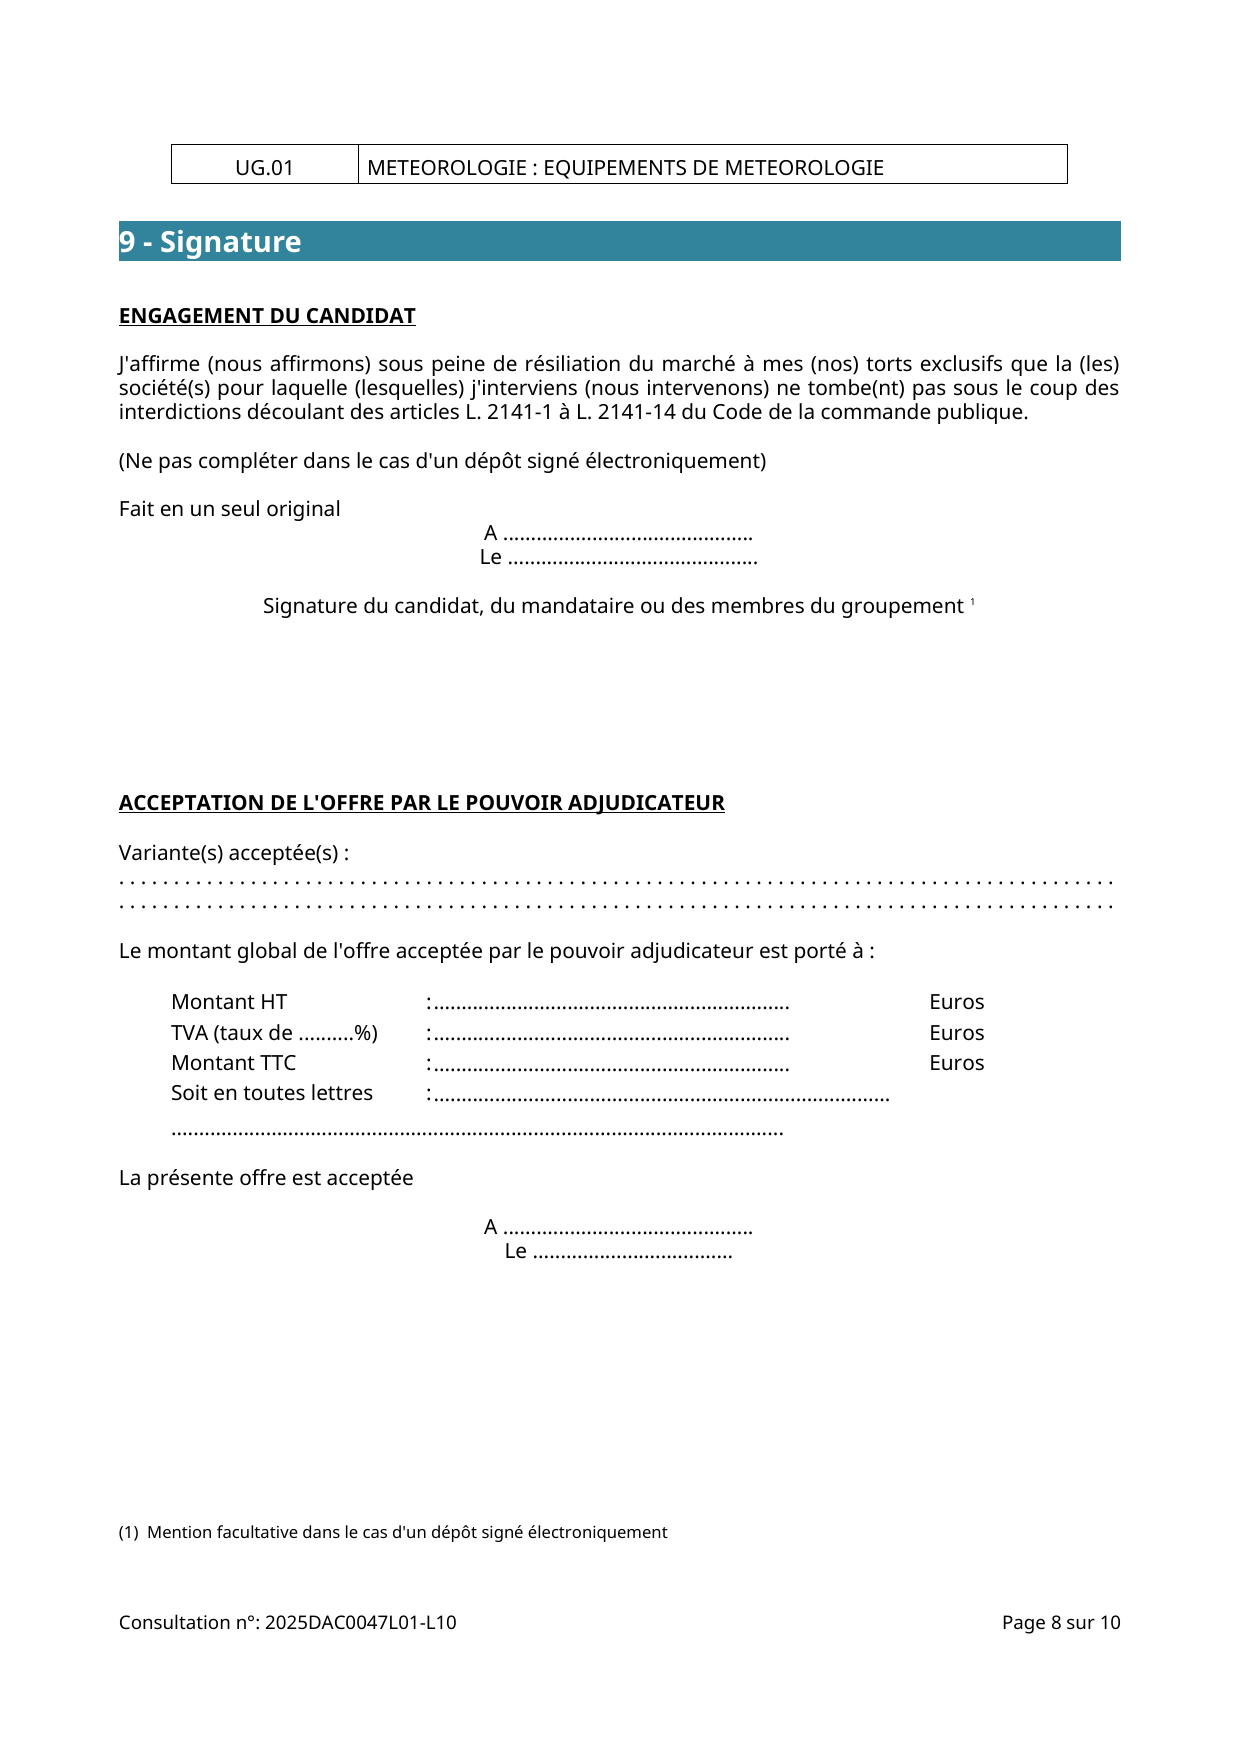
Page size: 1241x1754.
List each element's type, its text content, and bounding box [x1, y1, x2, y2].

text . . . . . . . . . . . . . . . . . . . . . . . . . . . . . . . . . . . . . . . . . . . . . . . . . . . . . . . . . . . . . . . . . . . . . . . . . . . . . . . . . . . . . . . . . . . [119, 866, 1121, 890]
table_cell METEOROLOGIE : EQUIPEMENTS DE METEOROLOGIE [359, 145, 1067, 183]
text La présente offre est acceptée [119, 1166, 1121, 1191]
subtitle 9 - Signature [119, 221, 1121, 261]
table_header Montant HT [171, 987, 421, 1018]
table_header Euros [929, 987, 1067, 1018]
text Le montant global de l'offre acceptée par le pouvoir adjudicateur est porté à : [119, 939, 1121, 963]
table_cell .................................................................................. [433, 1079, 1067, 1109]
table_cell TVA (taux de ..........%) [171, 1018, 421, 1048]
table_cell ................................................................ [433, 1018, 929, 1048]
text A ............................................. [119, 1215, 1119, 1239]
table_cell UG.01 [172, 145, 358, 183]
table_cell Euros [929, 1018, 1067, 1048]
table_header ................................................................ [433, 987, 929, 1018]
table_cell Montant TTC [171, 1048, 421, 1078]
text J'affirme (nous affirmons) sous peine de résiliation du marché à mes (nos) torts exclusifs que la (les) société(s) pour laquelle (lesquelles) j'interviens (nous intervenons) ne tombe(nt) pas sous le coup des interdictions découlant des articles L. 2141-1 à L. 2141-14 du Code de la commande publique. [119, 352, 1121, 424]
text .............................................................................................................. [171, 1113, 1067, 1141]
text A ............................................. [119, 521, 1119, 545]
text . . . . . . . . . . . . . . . . . . . . . . . . . . . . . . . . . . . . . . . . . . . . . . . . . . . . . . . . . . . . . . . . . . . . . . . . . . . . . . . . . . . . . . . . . . . [119, 890, 1121, 914]
table_cell Soit en toutes lettres [171, 1079, 421, 1109]
table_cell ................................................................ [433, 1048, 929, 1078]
text Signature du candidat, du mandataire ou des membres du groupement 1 [119, 594, 1119, 618]
text Le .................................... [119, 1239, 1119, 1263]
text (Ne pas compléter dans le cas d'un dépôt signé électroniquement) [119, 449, 1121, 473]
text ACCEPTATION DE L'OFFRE PAR LE POUVOIR ADJUDICATEUR [119, 788, 1121, 816]
text ENGAGEMENT DU CANDIDAT [119, 304, 1121, 328]
text Le ............................................. [119, 545, 1119, 569]
table_cell Euros [929, 1048, 1067, 1078]
text Fait en un seul original [119, 497, 1121, 521]
text Variante(s) acceptée(s) : [119, 841, 1121, 866]
